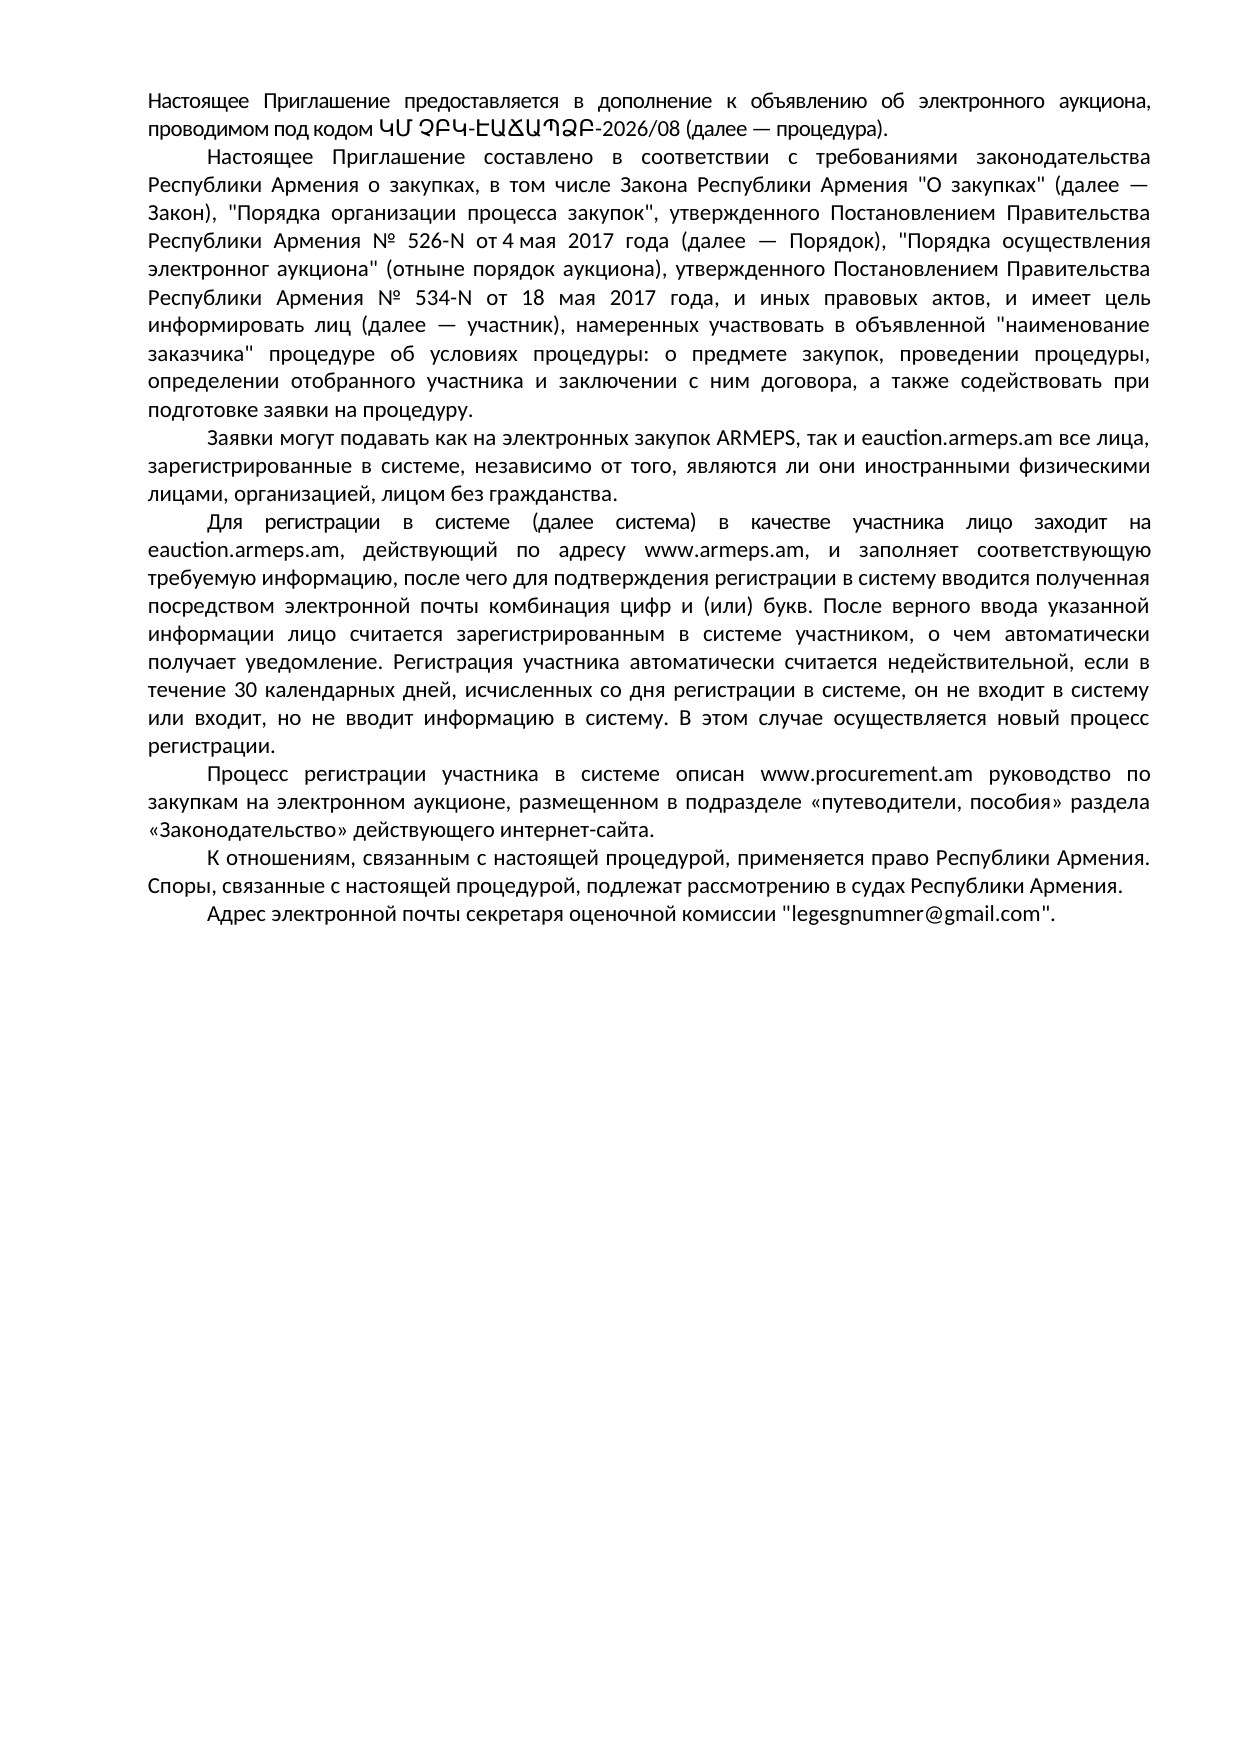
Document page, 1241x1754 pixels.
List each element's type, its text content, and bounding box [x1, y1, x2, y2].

text Заявки могут подавать как на электронных закупок ARMEPS, так и eauction.armeps.am все лица, зарегистрированные в системе, независимо от того, являются ли они иностранными физическими лицами, организацией, лицом без гражданства. [148, 423, 1152, 507]
text Адрес электронной почты секретаря оценочной комиссии "legesgnumner@gmail.com". [148, 899, 1152, 927]
text Для регистрации в системе (далее система) в качестве участника лицо заходит на eauction.armeps.am, действующий по адресу www.armeps.am, и заполняет соответствующую требуемую информацию, после чего для подтверждения регистрации в систему вводится полученная посредством электронной почты комбинация цифр и (или) букв. После верного ввода указанной информации лицо считается зарегистрированным в системе участником, о чем автоматически получает уведомление. Регистрация участника автоматически считается недействительной, если в течение 30 календарных дней, исчисленных со дня регистрации в системе, он не входит в систему или входит, но не вводит информацию в систему. В этом случае осуществляется новый процесс регистрации. [148, 507, 1152, 759]
text Настоящее Приглашение составлено в соответствии с требованиями законодательства Республики Армения о закупках, в том числе Закона Республики Армения "О закупках" (далее — Закон), "Порядка организации процесса закупок", утвержденного Постановлением Правительства Республики Армения № 526-N от 4 мая 2017 года (далее — Порядок), "Порядка осуществления электронног аукциона" (отныне порядок аукциона), утвержденного Постановлением Правительства Республики Армения № 534-N от 18 мая 2017 года, и иных правовых актов, и имеет цель информировать лиц (далее — участник), намеренных участвовать в объявленной "наименование заказчика" процедуре об условиях процедуры: о предмете закупок, проведении процедуры, определении отобранного участника и заключении с ним договора, а также содействовать при подготовке заявки на процедуру. [148, 142, 1152, 423]
text К отношениям, связанным с настоящей процедурой, применяется право Республики Армения. Споры, связанные с настоящей процедурой, подлежат рассмотрению в судах Республики Армения. [148, 843, 1152, 899]
text Процесс регистрации участника в системе описан www.procurement.am руководство по закупкам на электронном аукционе, размещенном в подразделе «путеводители, пособия» раздела «Законодательство» действующего интернет-сайта. [148, 759, 1152, 843]
text Настоящее Приглашение предоставляется в дополнение к объявлению об электронного аукциона, проводимом под кодом ԿՄ ՉԲԿ-ԷԱՃԱՊՁԲ-2026/08 (далее — процедура). [148, 86, 1152, 142]
